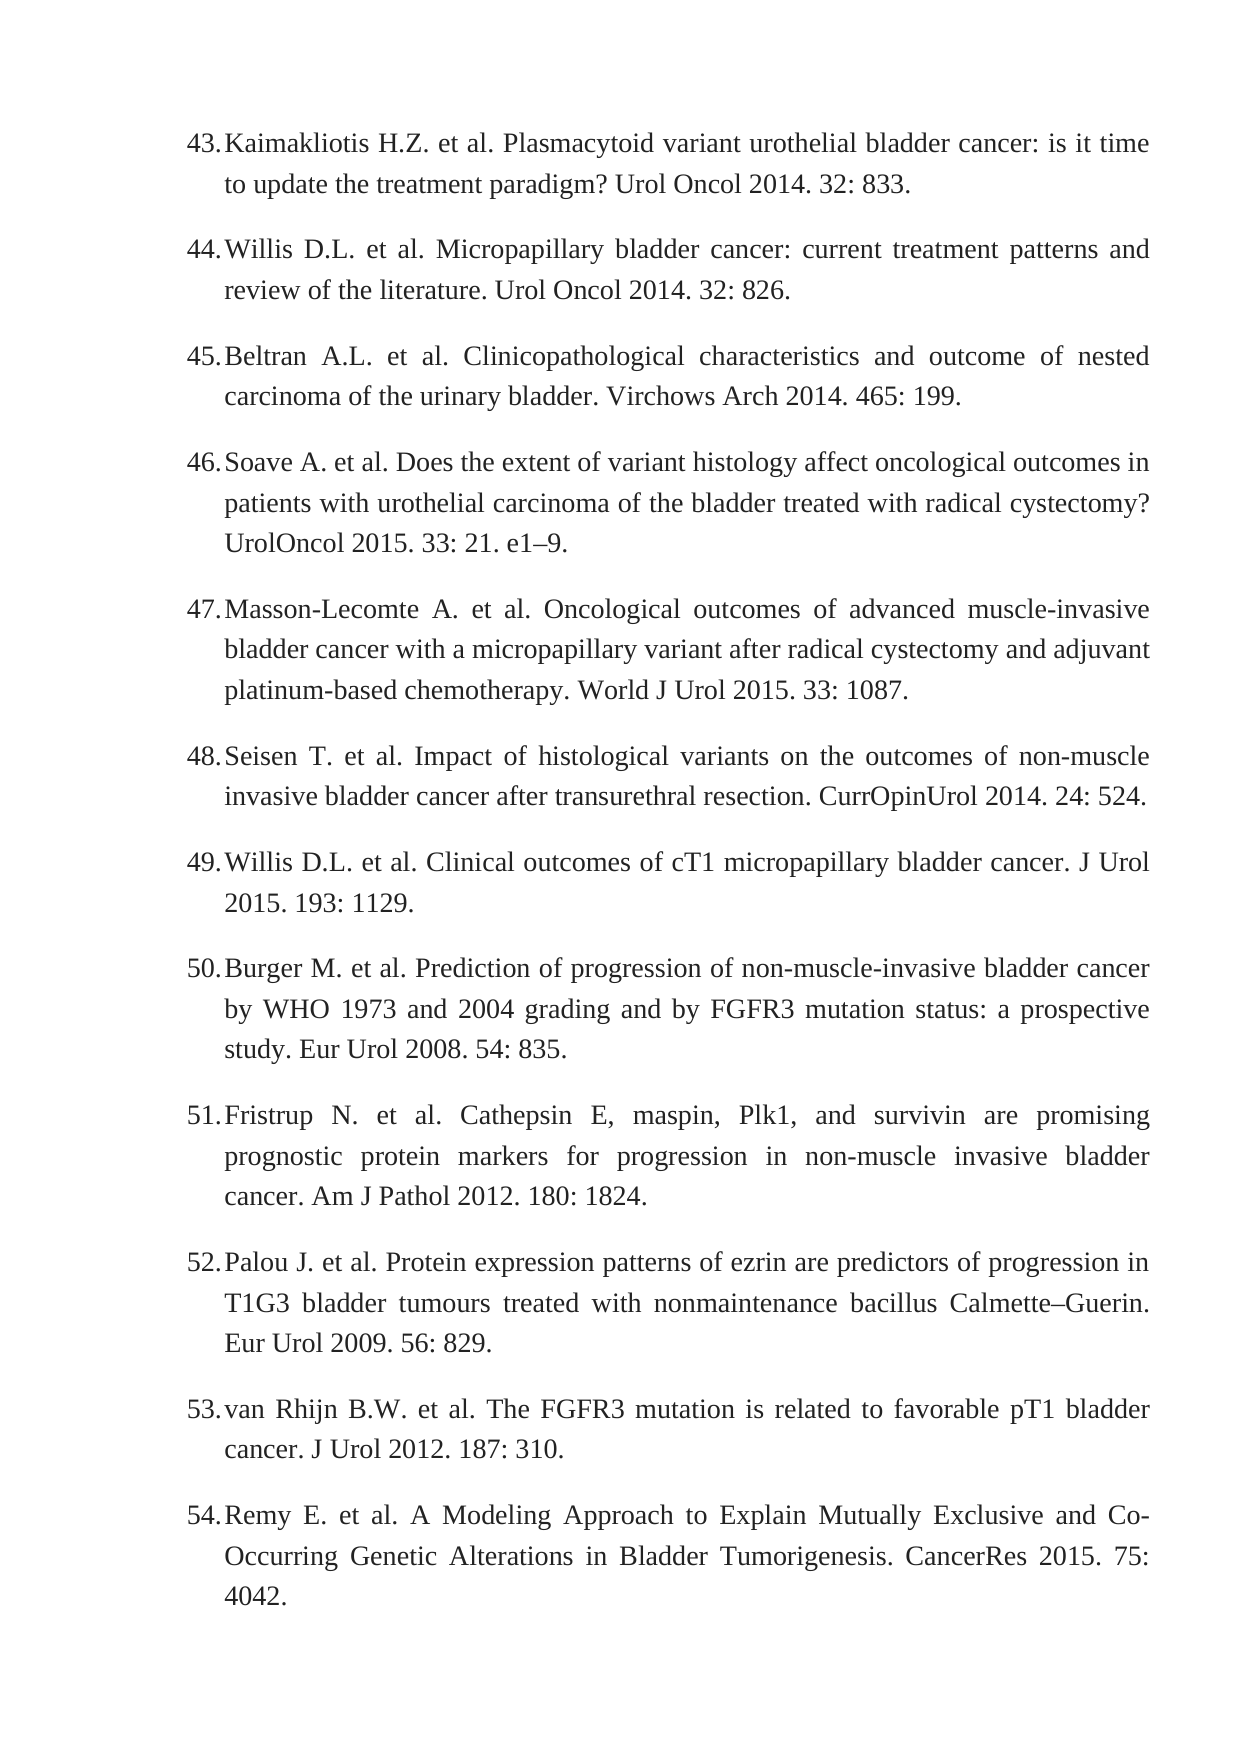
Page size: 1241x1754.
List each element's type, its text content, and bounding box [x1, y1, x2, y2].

list Palou J. et al. Protein expression patterns of ezrin are predictors of progression in T1G3 bladder tumours treated with nonmaintenance bacillus Calmette–Guerin. Eur Urol 2009. 56: 829. [187, 1237, 1152, 1359]
list Remy E. et al. A Modeling Approach to Explain Mutually Exclusive and Co-Occurring Genetic Alterations in Bladder Tumorigenesis. CancerRes 2015. 75: 4042. [187, 1490, 1152, 1612]
list Kaimakliotis H.Z. et al. Plasmacytoid variant urothelial bladder cancer: is it time to update the treatment paradigm? Urol Oncol 2014. 32: 833. [187, 118, 1152, 199]
list Burger M. et al. Prediction of progression of non-muscle-invasive bladder cancer by WHO 1973 and 2004 grading and by FGFR3 mutation status: a prospective study. Eur Urol 2008. 54: 835. [187, 943, 1152, 1065]
list Willis D.L. et al. Micropapillary bladder cancer: current treatment patterns and review of the literature. Urol Oncol 2014. 32: 826. [187, 224, 1152, 306]
list Soave A. et al. Does the extent of variant histology affect oncological outcomes in patients with urothelial carcinoma of the bladder treated with radical cystectomy? UrolOncol 2015. 33: 21. e1–9. [187, 437, 1152, 559]
list Masson-Lecomte A. et al. Oncological outcomes of advanced muscle-invasive bladder cancer with a micropapillary variant after radical cystectomy and adjuvant platinum-based chemotherapy. World J Urol 2015. 33: 1087. [187, 584, 1152, 706]
list Seisen T. et al. Impact of histological variants on the outcomes of non-muscle invasive bladder cancer after transurethral resection. CurrOpinUrol 2014. 24: 524. [187, 731, 1152, 812]
list Beltran A.L. et al. Clinicopathological characteristics and outcome of nested carcinoma of the urinary bladder. Virchows Arch 2014. 465: 199. [187, 331, 1152, 412]
list van Rhijn B.W. et al. The FGFR3 mutation is related to favorable pT1 bladder cancer. J Urol 2012. 187: 310. [187, 1384, 1152, 1465]
list Fristrup N. et al. Cathepsin E, maspin, Plk1, and survivin are promising prognostic protein markers for progression in non-muscle invasive bladder cancer. Am J Pathol 2012. 180: 1824. [187, 1090, 1152, 1212]
list Willis D.L. et al. Clinical outcomes of cT1 micropapillary bladder cancer. J Urol 2015. 193: 1129. [187, 837, 1152, 918]
